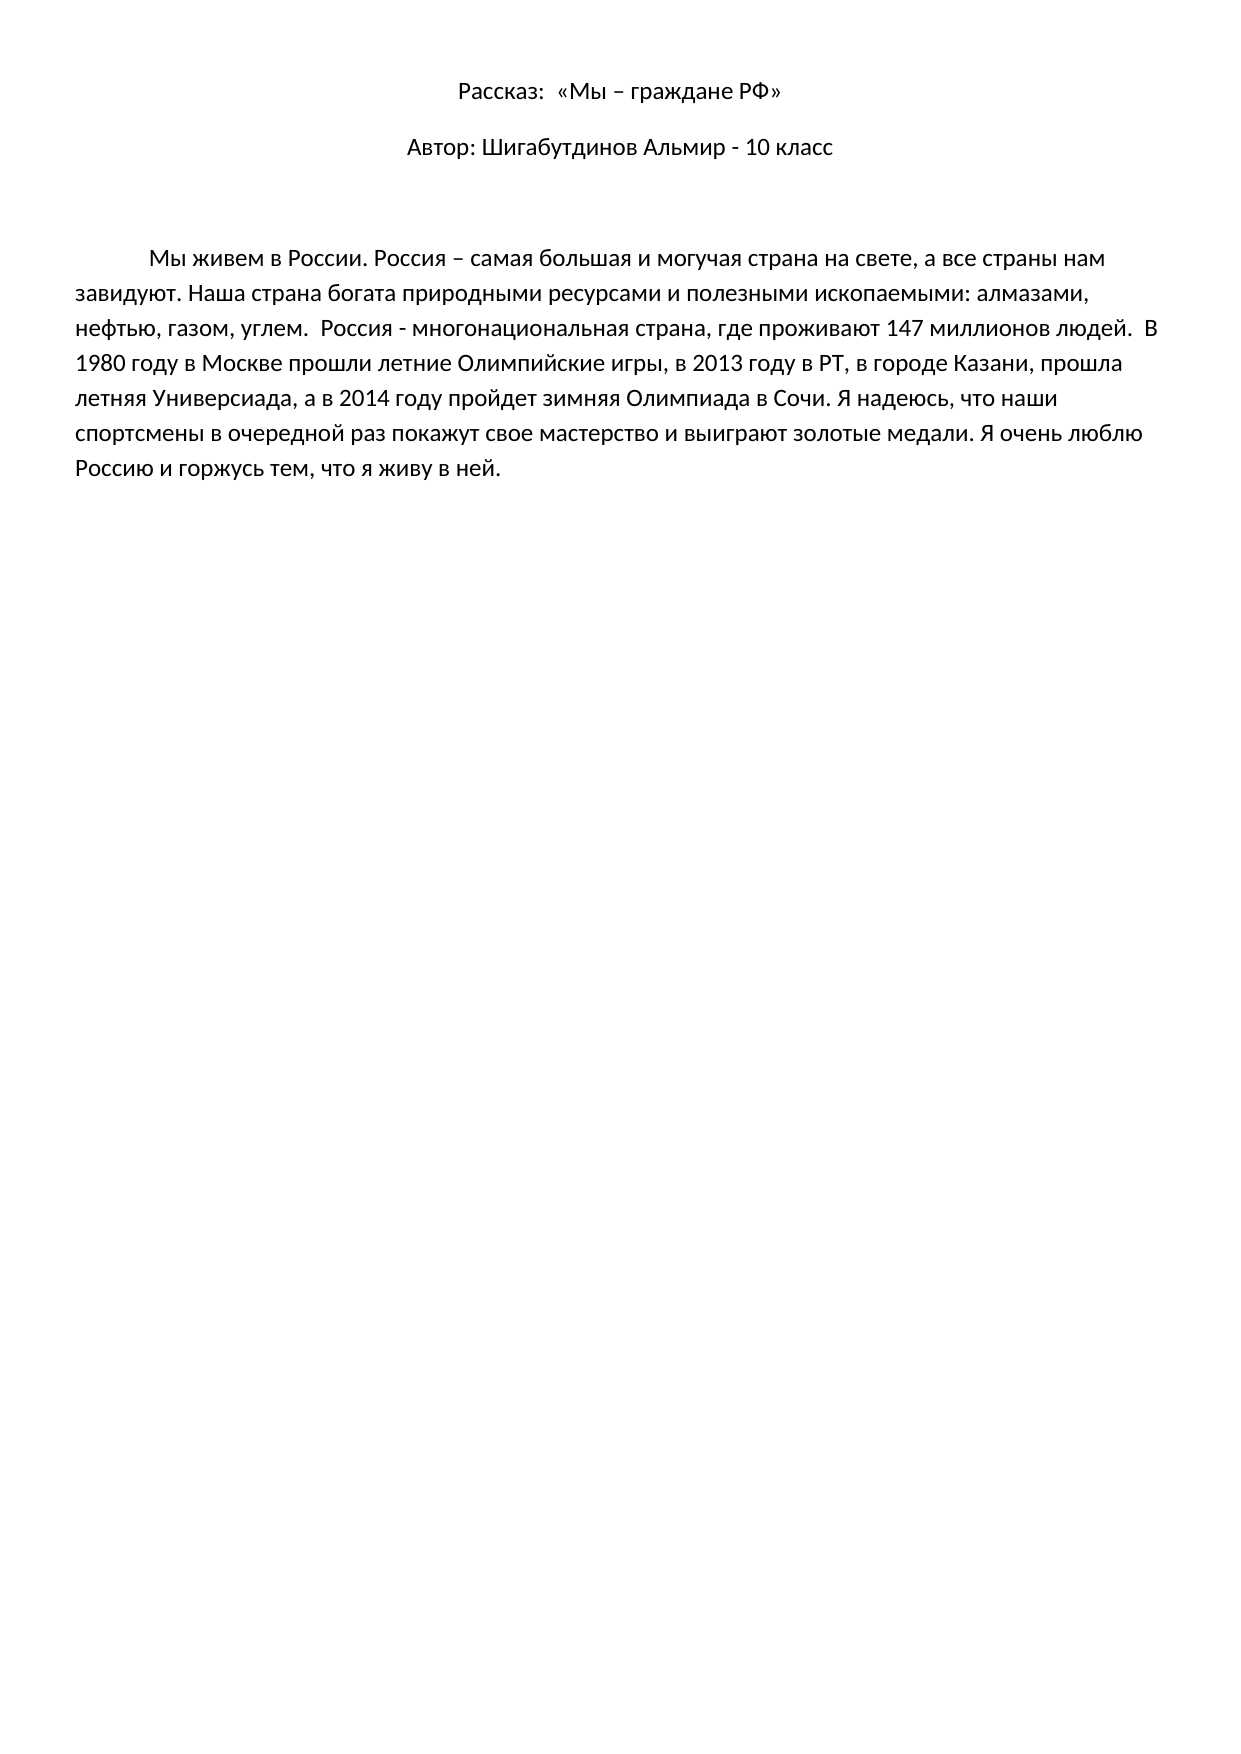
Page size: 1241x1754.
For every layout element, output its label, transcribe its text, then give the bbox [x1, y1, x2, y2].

text Мы живем в России. Россия – самая большая и могучая страна на свете, а все страны нам завидуют. Наша страна богата природными ресурсами и полезными ископаемыми: алмазами, нефтью, газом, углем. Россия - многонациональная страна, где проживают 147 миллионов людей. В 1980 году в Москве прошли летние Олимпийские игры, в 2013 году в РТ, в городе Казани, прошла летняя Универсиада, а в 2014 году пройдет зимняя Олимпиада в Сочи. Я надеюсь, что наши спортсмены в очередной раз покажут свое мастерство и выиграют золотые медали. Я очень люблю Россию и горжусь тем, что я живу в ней. [75, 242, 1165, 483]
text Рассказ: «Мы – граждане РФ» [75, 75, 1165, 106]
text Автор: Шигабутдинов Альмир - 10 класс [75, 131, 1165, 161]
